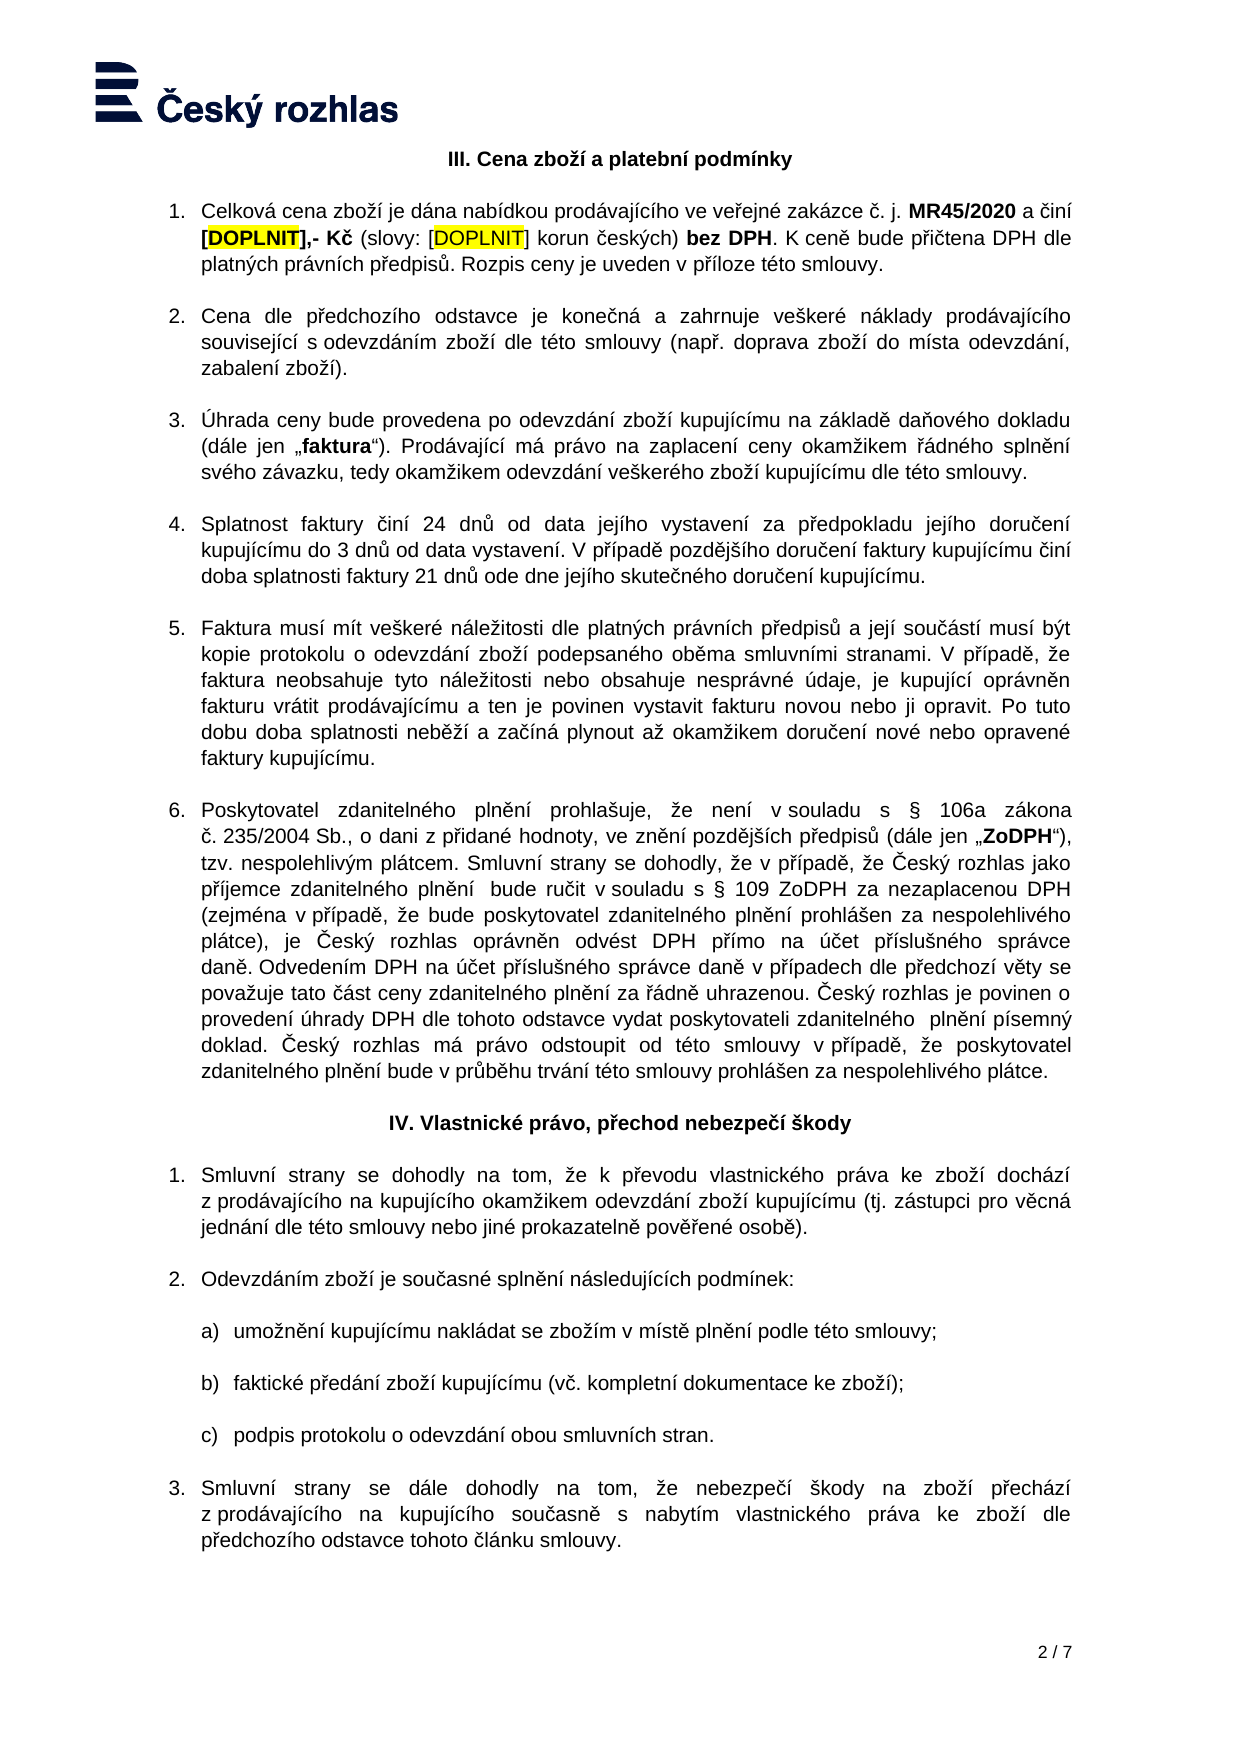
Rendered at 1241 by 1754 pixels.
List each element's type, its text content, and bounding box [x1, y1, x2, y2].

picture [95, 62, 398, 128]
list Celková cena zboží je dána nabídkou prodávajícího ve veřejné zakázce č. j. MR45/2020 a činí [DOPLNIT],- Kč (slovy: [DOPLNIT] korun českých) bez DPH. K ceně bude přičtena DPH dle platných právních předpisů. Rozpis ceny je uveden v příloze této smlouvy. [168, 198, 1072, 276]
list Odevzdáním zboží je současné splnění následujících podmínek: [168, 1266, 1072, 1292]
list umožnění kupujícímu nakládat se zbožím v místě plnění podle této smlouvy; [201, 1318, 1072, 1344]
list Smluvní strany se dohodly na tom, že k převodu vlastnického práva ke zboží dochází z prodávajícího na kupujícího okamžikem odevzdání zboží kupujícímu (tj. zástupci pro věcná jednání dle této smlouvy nebo jiné prokazatelně pověřené osobě). [168, 1162, 1072, 1240]
list Poskytovatel zdanitelného plnění prohlašuje, že není v souladu s § 106a zákona č. 235/2004 Sb., o dani z přidané hodnoty, ve znění pozdějších předpisů (dále jen „ZoDPH“), tzv. nespolehlivým plátcem. Smluvní strany se dohodly, že v případě, že Český rozhlas jako příjemce zdanitelného plnění bude ručit v souladu s § 109 ZoDPH za nezaplacenou DPH (zejména v případě, že bude poskytovatel zdanitelného plnění prohlášen za nespolehlivého plátce), je Český rozhlas oprávněn odvést DPH přímo na účet příslušného správce daně. Odvedením DPH na účet příslušného správce daně v případech dle předchozí věty se považuje tato část ceny zdanitelného plnění za řádně uhrazenou. Český rozhlas je povinen o provedení úhrady DPH dle tohoto odstavce vydat poskytovateli zdanitelného plnění písemný doklad. Český rozhlas má právo odstoupit od této smlouvy v případě, že poskytovatel zdanitelného plnění bude v průběhu trvání této smlouvy prohlášen za nespolehlivého plátce. [168, 797, 1072, 1083]
list Smluvní strany se dále dohodly na tom, že nebezpečí škody na zboží přechází z prodávajícího na kupujícího současně s nabytím vlastnického práva ke zboží dle předchozího odstavce tohoto článku smlouvy. [168, 1474, 1072, 1552]
list Faktura musí mít veškeré náležitosti dle platných právních předpisů a její součástí musí být kopie protokolu o odevzdání zboží podepsaného oběma smluvními stranami. V případě, že faktura neobsahuje tyto náležitosti nebo obsahuje nesprávné údaje, je kupující oprávněn fakturu vrátit prodávajícímu a ten je povinen vystavit fakturu novou nebo ji opravit. Po tuto dobu doba splatnosti neběží a začíná plynout až okamžikem doručení nové nebo opravené faktury kupujícímu. [168, 615, 1072, 771]
subtitle Vlastnické právo, přechod nebezpečí škody [168, 1109, 1072, 1136]
subtitle Cena zboží a platební podmínky [168, 146, 1072, 172]
list Cena dle předchozího odstavce je konečná a zahrnuje veškeré náklady prodávajícího související s odevzdáním zboží dle této smlouvy (např. doprava zboží do místa odevzdání, zabalení zboží). [168, 302, 1072, 380]
list Splatnost faktury činí 24 dnů od data jejího vystavení za předpokladu jejího doručení kupujícímu do 3 dnů od data vystavení. V případě pozdějšího doručení faktury kupujícímu činí doba splatnosti faktury 21 dnů ode dne jejího skutečného doručení kupujícímu. [168, 511, 1072, 589]
list faktické předání zboží kupujícímu (vč. kompletní dokumentace ke zboží); [201, 1370, 1072, 1396]
list Úhrada ceny bude provedena po odevzdání zboží kupujícímu na základě daňového dokladu (dále jen „faktura“). Prodávající má právo na zaplacení ceny okamžikem řádného splnění svého závazku, tedy okamžikem odevzdání veškerého zboží kupujícímu dle této smlouvy. [168, 406, 1072, 484]
list podpis protokolu o odevzdání obou smluvních stran. [201, 1422, 1072, 1448]
